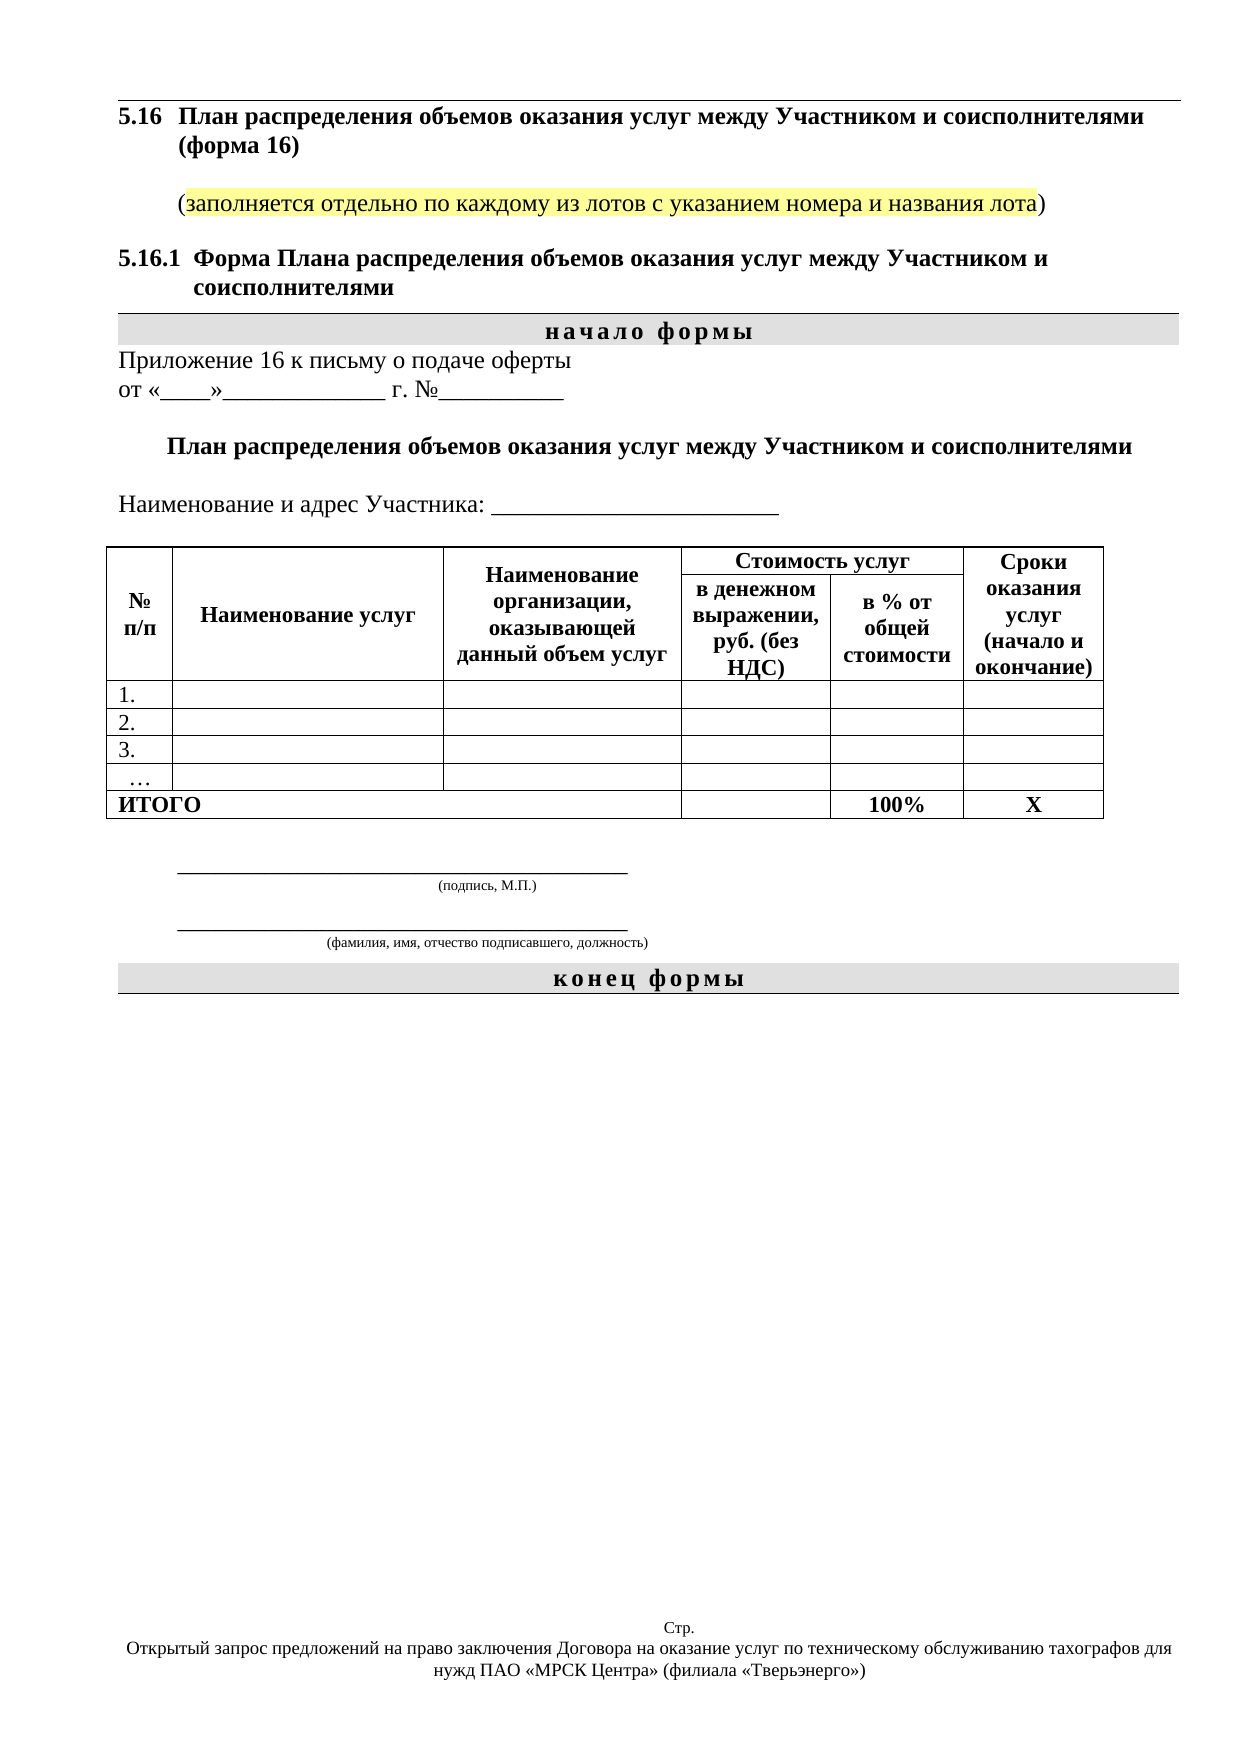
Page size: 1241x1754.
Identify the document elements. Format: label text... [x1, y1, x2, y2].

table_cell [682, 764, 830, 790]
subtitle План распределения объемов оказания услуг между Участником и соисполнителями (форма 16) [118, 101, 1181, 158]
table_cell ИТОГО [107, 791, 681, 818]
text Приложение 16 к письму о подаче оферты от «____»_____________ г. №__________ [118, 345, 1181, 403]
text (фамилия, имя, отчество подписавшего, должность) [118, 934, 797, 963]
table_cell [964, 681, 1103, 708]
table_cell [964, 736, 1103, 762]
table_cell [831, 736, 963, 762]
table_cell в денежном выражении, руб. (без НДС) [682, 575, 830, 680]
table_cell [682, 709, 830, 735]
table_cell … [107, 764, 172, 790]
table_header Сроки оказания услуг (начало и окончание) [964, 548, 1103, 680]
table_cell [831, 764, 963, 790]
table_cell [831, 709, 963, 735]
table_cell [444, 709, 681, 735]
table_cell [964, 764, 1103, 790]
text План распределения объемов оказания услуг между Участником и соисполнителями [118, 431, 1181, 460]
table_header Наименование организации, оказывающей данный объем услуг [444, 548, 681, 680]
table_cell [831, 681, 963, 708]
table_cell [682, 791, 830, 818]
table_cell 100% [831, 791, 963, 818]
table_cell [964, 709, 1103, 735]
table_cell [444, 764, 681, 790]
table_cell [682, 736, 830, 762]
table_header Стоимость услуг [682, 548, 963, 574]
table_cell [173, 681, 443, 708]
table_cell [173, 764, 443, 790]
text Наименование и адрес Участника: _______________________ [118, 489, 1181, 518]
text ____________________________________ [118, 905, 1181, 934]
table_header Наименование услуг [173, 548, 443, 680]
table_cell [173, 709, 443, 735]
text (подпись, М.П.) [118, 876, 797, 905]
table_header № п/п [107, 548, 172, 680]
table_cell [107, 736, 172, 762]
table_cell [444, 736, 681, 762]
text конец формы [118, 963, 1179, 993]
table_cell Х [964, 791, 1103, 818]
table_cell [173, 736, 443, 762]
table_cell [682, 681, 830, 708]
text начало формы [118, 314, 1179, 345]
text ____________________________________ [118, 848, 1181, 876]
table_cell [444, 681, 681, 708]
table_cell в % от общей стоимости [831, 575, 963, 680]
table_cell [107, 681, 172, 708]
subtitle Форма Плана распределения объемов оказания услуг между Участником и соисполнителями [118, 243, 1181, 301]
table_cell [107, 709, 172, 735]
